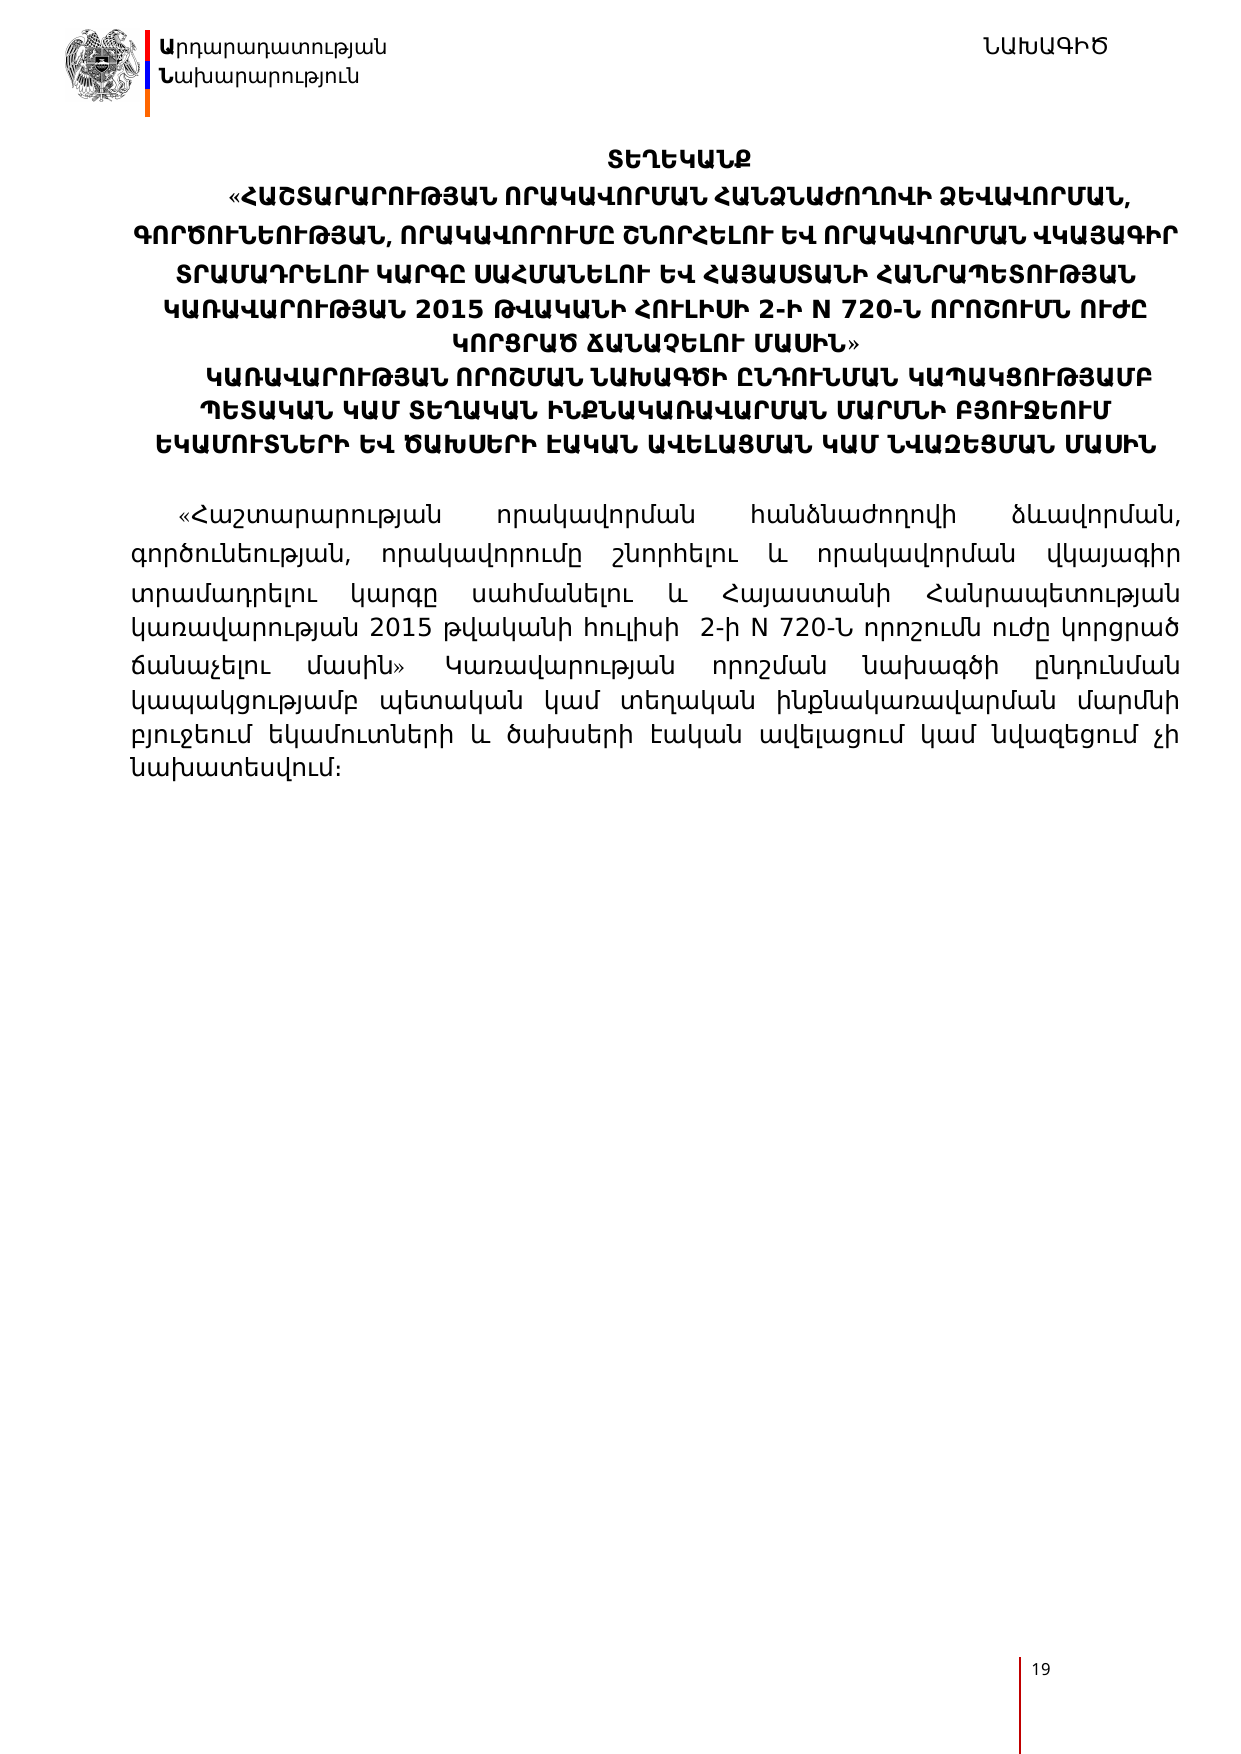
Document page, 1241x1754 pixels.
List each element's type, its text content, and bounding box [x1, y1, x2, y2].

text ՏԵՂԵԿԱՆՔ [130, 145, 1181, 174]
text ԿԱՌԱՎԱՐՈՒԹՅԱՆ ՈՐՈՇՄԱՆ ՆԱԽԱԳԾԻ ԸՆԴՈՒՆՄԱՆ ԿԱՊԱԿՑՈՒԹՅԱՄԲ ՊԵՏԱԿԱՆ ԿԱՄ ՏԵՂԱԿԱՆ ԻՆՔՆԱԿԱՌԱՎԱՐՄԱՆ ՄԱՐՄՆԻ ԲՅՈՒՋԵՈՒՄ ԵԿԱՄՈՒՏՆԵՐԻ ԵՎ ԾԱԽՍԵՐԻ ԷԱԿԱՆ ԱՎԵԼԱՑՄԱՆ ԿԱՄ ՆՎԱԶԵՑՄԱՆ ՄԱՍԻՆ [130, 363, 1181, 459]
text Հաշտարարության որակավորման հանձնաժողովի ձևավորման, գործունեության, որակավորումը շնորհելու և որակավորման վկայագիր տրամադրելու կարգը սահմանելու և Հայաստանի Հանրապետության կառավարության 2015 թվականի հուլիսի 2-ի N 720-Ն որոշումն ուժը կորցրած ճանաչելու մասին Կառավարության որոշման նախագծի ընդունման կապակցությամբ պետական կամ տեղական ինքնակառավարման մարմնի բյուջեում եկամուտների և ծախսերի էական ավելացում կամ նվազեցում չի նախատեսվում։ [130, 497, 1181, 783]
text ՀԱՇՏԱՐԱՐՈՒԹՅԱՆ ՈՐԱԿԱՎՈՐՄԱՆ ՀԱՆՁՆԱԺՈՂՈՎԻ ՁԵՎԱՎՈՐՄԱՆ, ԳՈՐԾՈՒՆԵՈՒԹՅԱՆ, ՈՐԱԿԱՎՈՐՈՒՄԸ ՇՆՈՐՀԵԼՈՒ ԵՎ ՈՐԱԿԱՎՈՐՄԱՆ ՎԿԱՅԱԳԻՐ ՏՐԱՄԱԴՐԵԼՈՒ ԿԱՐԳԸ ՍԱՀՄԱՆԵԼՈՒ ԵՎ ՀԱՅԱՍՏԱՆԻ ՀԱՆՐԱՊԵՏՈՒԹՅԱՆ ԿԱՌԱՎԱՐՈՒԹՅԱՆ 2015 ԹՎԱԿԱՆԻ ՀՈՒԼԻՍԻ 2-Ի N 720-Ն ՈՐՈՇՈՒՄՆ ՈՒԺԸ ԿՈՐՑՐԱԾ ՃԱՆԱՉԵԼՈՒ ՄԱՍԻՆ [130, 179, 1181, 358]
picture [64, 28, 140, 102]
